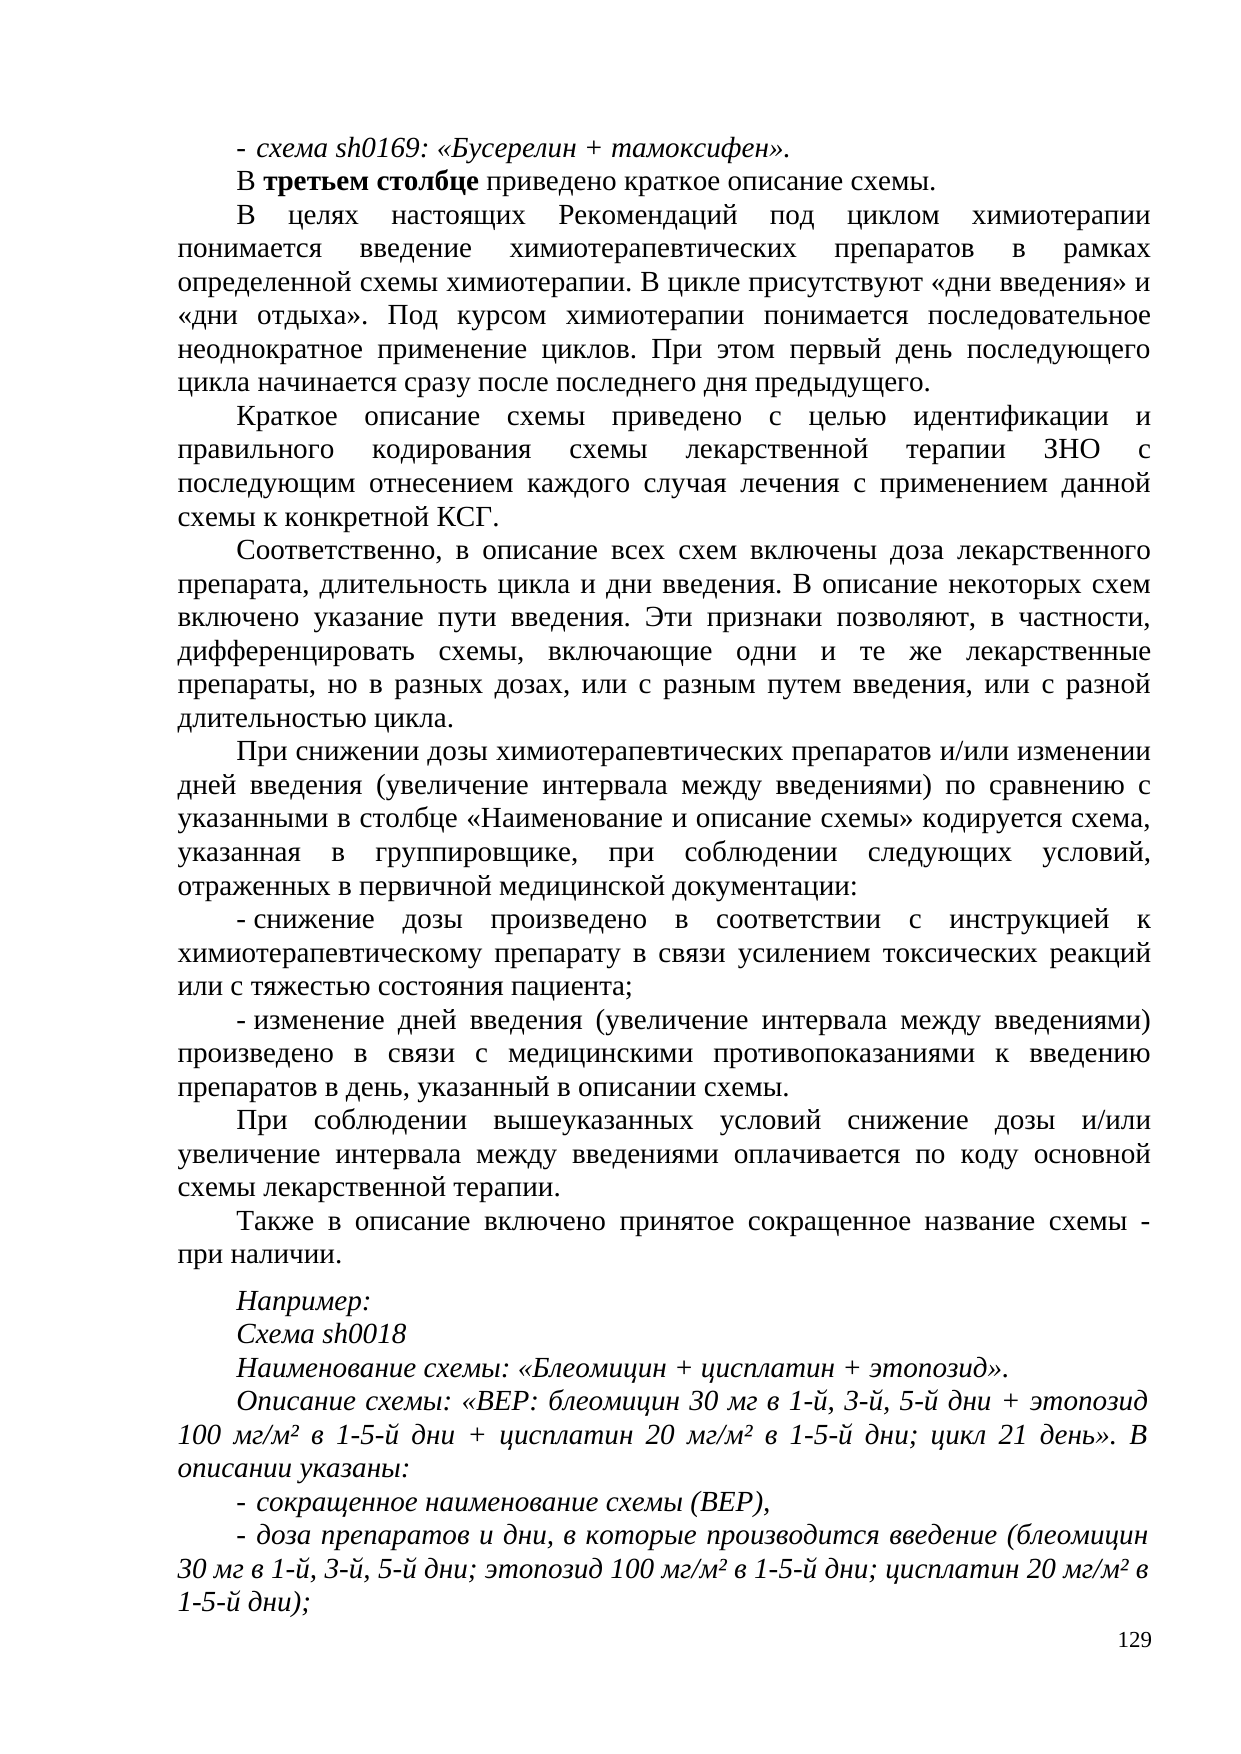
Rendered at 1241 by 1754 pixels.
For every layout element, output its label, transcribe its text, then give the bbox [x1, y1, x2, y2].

text Наименование схемы: «Блеомицин + цисплатин + этопозид». [177, 1350, 1152, 1383]
text Например: [177, 1283, 1152, 1316]
text - снижение дозы произведено в соответствии с инструкцией к химиотерапевтическому препарату в связи усилением токсических реакций или с тяжестью состояния пациента; [177, 901, 1152, 1002]
text Также в описание включено принятое сокращенное название схемы - при наличии. [177, 1203, 1152, 1270]
text Соответственно, в описание всех схем включены доза лекарственного препарата, длительность цикла и дни введения. В описание некоторых схем включено указание пути введения. Эти признаки позволяют, в частности, дифференцировать схемы, включающие одни и те же лекарственные препараты, но в разных дозах, или с разным путем введения, или с разной длительностью цикла. [177, 532, 1152, 733]
text - доза препаратов и дни, в которые производится введение (блеомицин 30 мг в 1-й, 3-й, 5-й дни; этопозид 100 мг/м² в 1-5-й дни; цисплатин 20 мг/м² в 1-5-й дни); [177, 1517, 1152, 1618]
text В целях настоящих Рекомендаций под циклом химиотерапии понимается введение химиотерапевтических препаратов в рамках определенной схемы химиотерапии. В цикле присутствуют «дни введения» и «дни отдыха». Под курсом химиотерапии понимается последовательное неоднократное применение циклов. При этом первый день последующего цикла начинается сразу после последнего дня предыдущего. [177, 197, 1152, 398]
text Схема sh0018 [177, 1316, 1152, 1350]
text - изменение дней введения (увеличение интервала между введениями) произведено в связи с медицинскими противопоказаниями к введению препаратов в день, указанный в описании схемы. [177, 1002, 1152, 1102]
text Краткое описание схемы приведено с целью идентификации и правильного кодирования схемы лекарственной терапии ЗНО с последующим отнесением каждого случая лечения с применением данной схемы к конкретной КСГ. [177, 398, 1152, 532]
text Описание схемы: «ВЕР: блеомицин 30 мг в 1-й, 3-й, 5-й дни + этопозид 100 мг/м² в 1-5-й дни + цисплатин 20 мг/м² в 1-5-й дни; цикл 21 день». В описании указаны: [177, 1383, 1152, 1484]
text - сокращенное наименование схемы (ВЕР), [177, 1484, 1152, 1517]
text При снижении дозы химиотерапевтических препаратов и/или изменении дней введения (увеличение интервала между введениями) по сравнению с указанными в столбце «Наименование и описание схемы» кодируется схема, указанная в группировщике, при соблюдении следующих условий, отраженных в первичной медицинской документации: [177, 733, 1152, 901]
text В третьем столбце приведено краткое описание схемы. [177, 163, 1152, 197]
text - схема sh0169: «Бусерелин + тамоксифен». [177, 130, 1152, 163]
text При соблюдении вышеуказанных условий снижение дозы и/или увеличение интервала между введениями оплачивается по коду основной схемы лекарственной терапии. [177, 1102, 1152, 1203]
